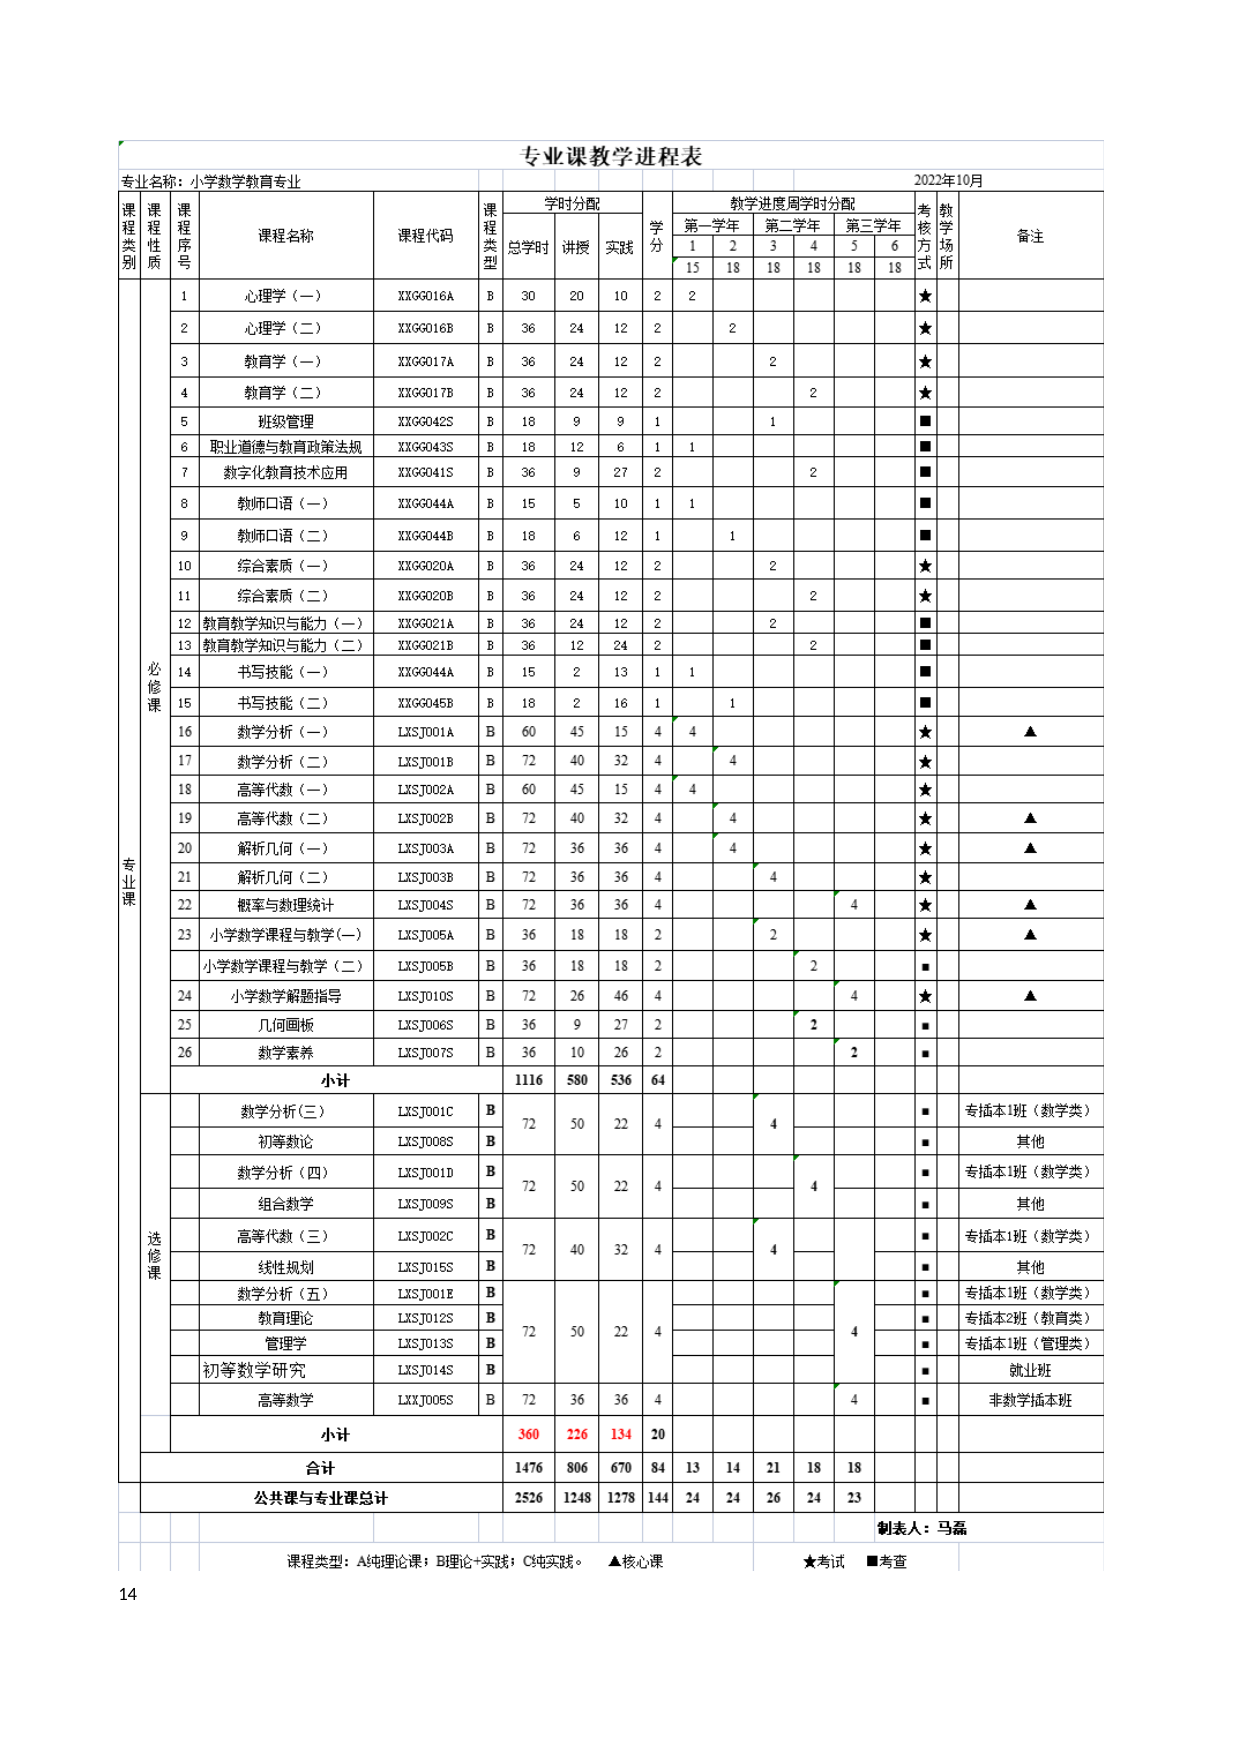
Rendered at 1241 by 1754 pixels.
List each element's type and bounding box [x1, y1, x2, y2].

picture [118, 140, 1104, 1571]
